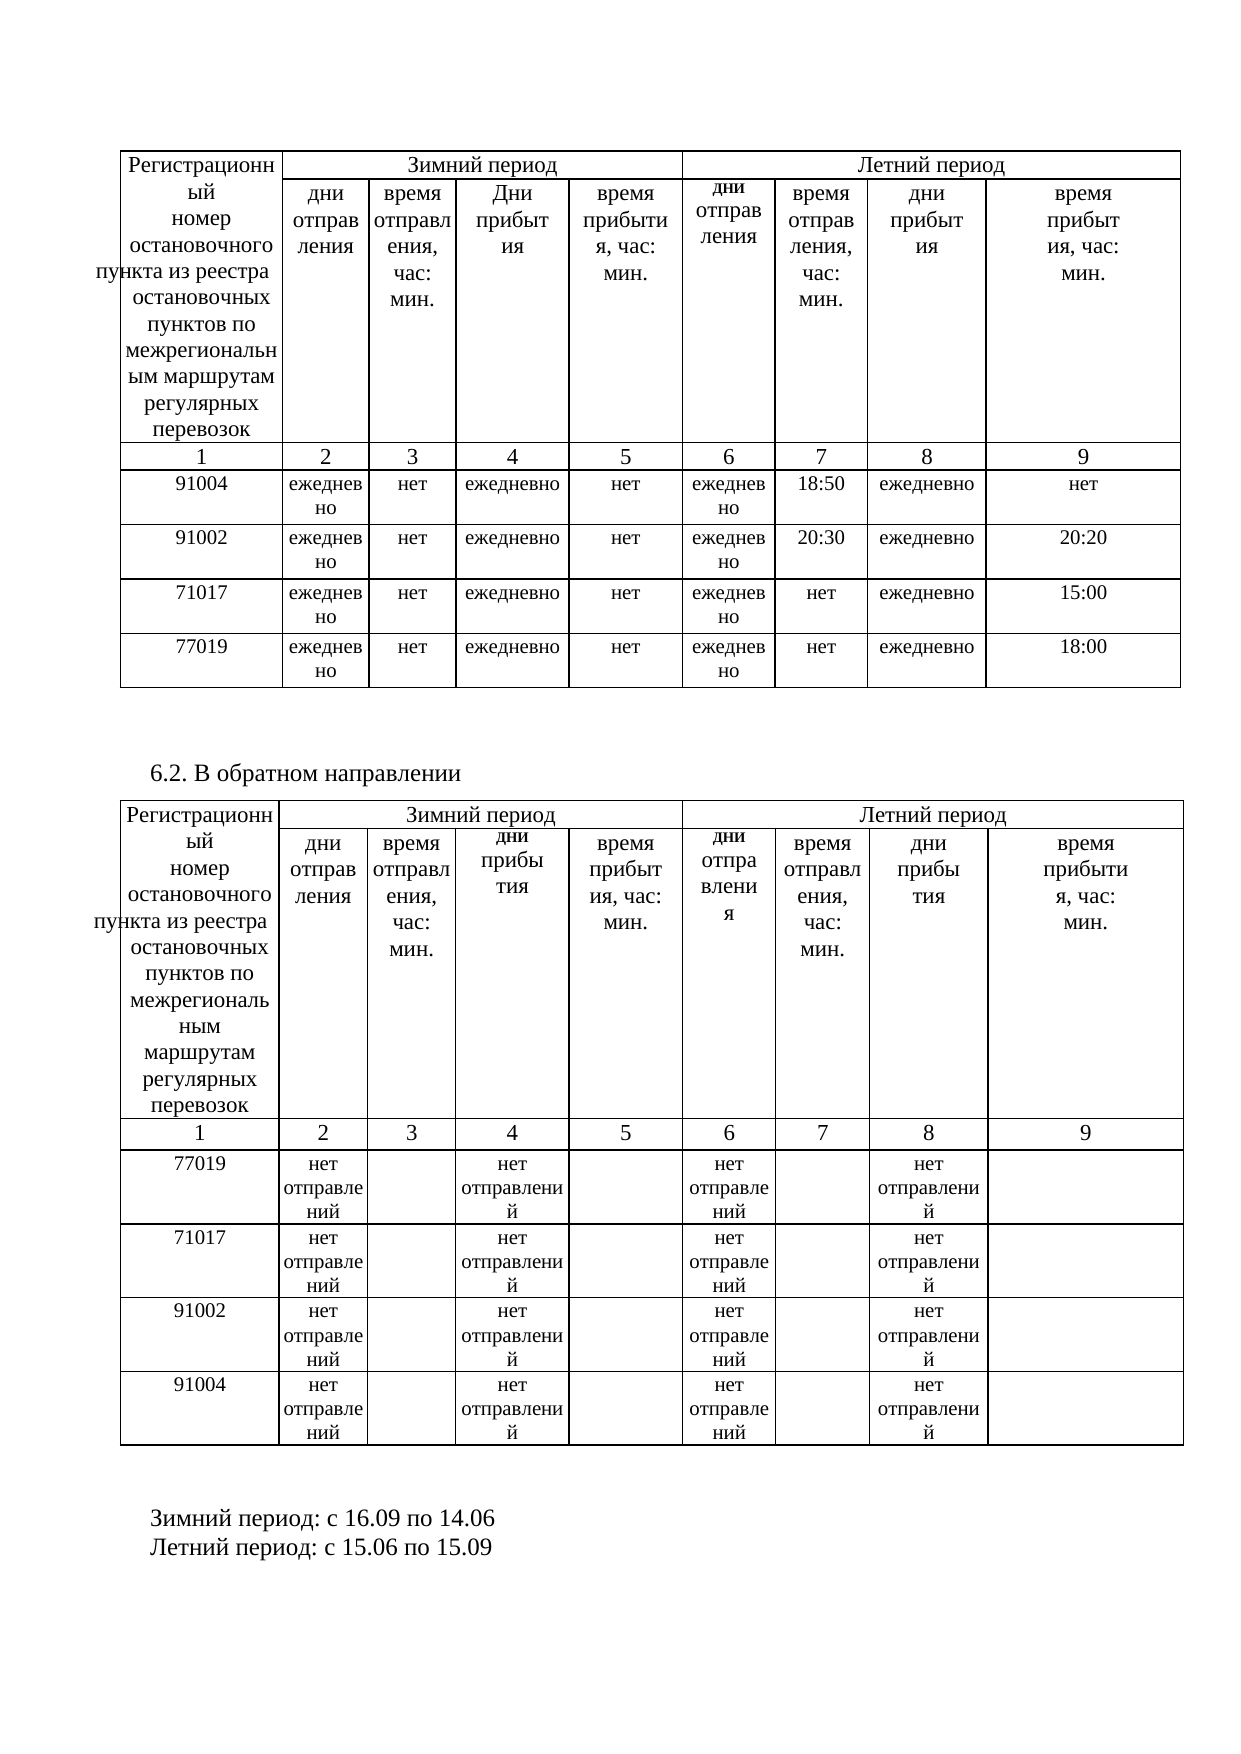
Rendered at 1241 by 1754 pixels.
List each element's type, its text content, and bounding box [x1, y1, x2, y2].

table_cell нет отправлений [456, 1151, 568, 1223]
table_cell 9 [989, 1119, 1183, 1149]
table_header Регистрационный номер остановочного пункта из реестра остановочных пунктов по межрегиональным маршрутам регулярных перевозок [121, 152, 282, 441]
table_cell 2 [283, 443, 368, 469]
table_cell время отправл ения, час: мин. [368, 829, 455, 1117]
table_header Зимний период [283, 152, 682, 178]
table_cell время отправ ления, час: мин. [776, 180, 867, 441]
text Летний период: с 15.06 по 15.09 [150, 1532, 1090, 1561]
table_cell нет отправлений [456, 1298, 568, 1371]
table_cell нет [570, 580, 682, 632]
table_cell нет [776, 580, 867, 632]
table_header Регистрационный номер остановочного пункта из реестра остановочных пунктов по межрегиональным маршрутам регулярных перевозок [121, 801, 278, 1117]
table_cell 4 [456, 1119, 568, 1149]
table_cell ежедневно [283, 580, 368, 632]
table_cell [368, 1298, 455, 1371]
table_cell 8 [868, 443, 985, 469]
table_cell 20:30 [776, 525, 867, 578]
table_cell нет [370, 634, 455, 687]
table_cell 7 [776, 1119, 869, 1149]
table_cell нет [370, 471, 455, 524]
table_cell [570, 1151, 682, 1223]
table_cell нет отправлений [870, 1372, 987, 1444]
table_cell ДНИ отпра влени я [683, 829, 775, 1117]
table_cell нет отправлений [683, 1372, 775, 1444]
table_cell ежедневно [283, 525, 368, 578]
table_cell 91004 [121, 471, 282, 524]
table_cell нет отправлений [870, 1298, 987, 1371]
table_header Летний период [683, 152, 1180, 178]
table_cell [776, 1298, 869, 1371]
table_cell ежедневно [868, 525, 985, 578]
table_cell нет отправлений [870, 1225, 987, 1297]
table_cell 71017 [121, 1225, 278, 1297]
table_cell ежедневно [868, 580, 985, 632]
table_cell [989, 1372, 1183, 1444]
text Зимний период: с 16.09 по 14.06 [150, 1503, 1090, 1532]
table_cell дни прибы тия [870, 829, 987, 1117]
table_cell 1 [121, 1119, 278, 1149]
table_cell 2 [280, 1119, 367, 1149]
table_cell 9 [987, 443, 1180, 469]
table_cell [368, 1372, 455, 1444]
table_cell дни отправ ления [280, 829, 367, 1117]
table_cell 18:50 [776, 471, 867, 524]
table_cell [776, 1151, 869, 1223]
table_cell нет отправлений [280, 1372, 367, 1444]
table_cell 91004 [121, 1372, 278, 1444]
table_cell [570, 1298, 682, 1371]
table_cell нет [776, 634, 867, 687]
table_cell время прибыти я, час: мин. [570, 180, 682, 441]
table_cell время прибыт ия, час: мин. [987, 180, 1180, 441]
table_cell ежедневно [457, 525, 568, 578]
table_cell 15:00 [987, 580, 1180, 632]
table_cell ежедневно [683, 580, 774, 632]
table_cell [989, 1298, 1183, 1371]
table_cell ежедневно [283, 634, 368, 687]
table_cell 3 [368, 1119, 455, 1149]
table_cell 7 [776, 443, 867, 469]
table_cell ДНИ отправ ления [683, 180, 774, 441]
table_cell время отправл ения, час: мин. [370, 180, 455, 441]
table_cell Дни прибыт ия [457, 180, 568, 441]
table_header Зимний период [280, 801, 682, 828]
table_cell [776, 1225, 869, 1297]
table_cell время прибыт ия, час: мин. [570, 829, 682, 1117]
table_cell время прибыти я, час: мин. [989, 829, 1183, 1117]
table_cell нет отправлений [280, 1151, 367, 1223]
table_cell 18:00 [987, 634, 1180, 687]
table_cell 4 [457, 443, 568, 469]
table_cell [989, 1151, 1183, 1223]
table_cell ежедневно [283, 471, 368, 524]
table_cell 77019 [121, 1151, 278, 1223]
table_cell [368, 1225, 455, 1297]
table_cell ежедневно [868, 471, 985, 524]
table_cell 8 [870, 1119, 987, 1149]
table_cell нет [570, 471, 682, 524]
table_cell ежедневно [683, 471, 774, 524]
table_cell [570, 1225, 682, 1297]
table_cell нет отправлений [683, 1225, 775, 1297]
table_cell [570, 1372, 682, 1444]
table_cell [776, 1372, 869, 1444]
table_cell ежедневно [868, 634, 985, 687]
table_cell ежедневно [683, 634, 774, 687]
table_cell нет отправлений [280, 1225, 367, 1297]
table_cell ежедневно [457, 580, 568, 632]
table_cell нет отправлений [456, 1372, 568, 1444]
table_cell нет отправлений [683, 1298, 775, 1371]
text 6.2. В обратном направлении [150, 758, 1090, 787]
table_cell время отправл ения, час: мин. [776, 829, 869, 1117]
table_cell 5 [570, 1119, 682, 1149]
table_cell нет отправлений [683, 1151, 775, 1223]
table_cell нет [570, 525, 682, 578]
table_cell 1 [121, 443, 282, 469]
table_cell нет [370, 525, 455, 578]
table_cell нет [370, 580, 455, 632]
table_cell 20:20 [987, 525, 1180, 578]
table_cell нет [570, 634, 682, 687]
table_cell 6 [683, 443, 774, 469]
table_cell 6 [683, 1119, 775, 1149]
table_header Летний период [683, 801, 1183, 828]
table_cell ДНИ прибы тия [456, 829, 568, 1117]
table_cell 71017 [121, 580, 282, 632]
table_cell 5 [570, 443, 682, 469]
table_cell [989, 1225, 1183, 1297]
table_cell ежедневно [683, 525, 774, 578]
table_cell нет отправлений [280, 1298, 367, 1371]
table_cell ежедневно [457, 471, 568, 524]
table_cell дни отправ ления [283, 180, 368, 441]
table_cell ежедневно [457, 634, 568, 687]
table_cell 3 [370, 443, 455, 469]
table_cell нет отправлений [870, 1151, 987, 1223]
table_cell дни прибыт ия [868, 180, 985, 441]
table_cell нет [987, 471, 1180, 524]
table_cell [368, 1151, 455, 1223]
table_cell 91002 [121, 525, 282, 578]
table_cell нет отправлений [456, 1225, 568, 1297]
table_cell 91002 [121, 1298, 278, 1371]
table_cell 77019 [121, 634, 282, 687]
